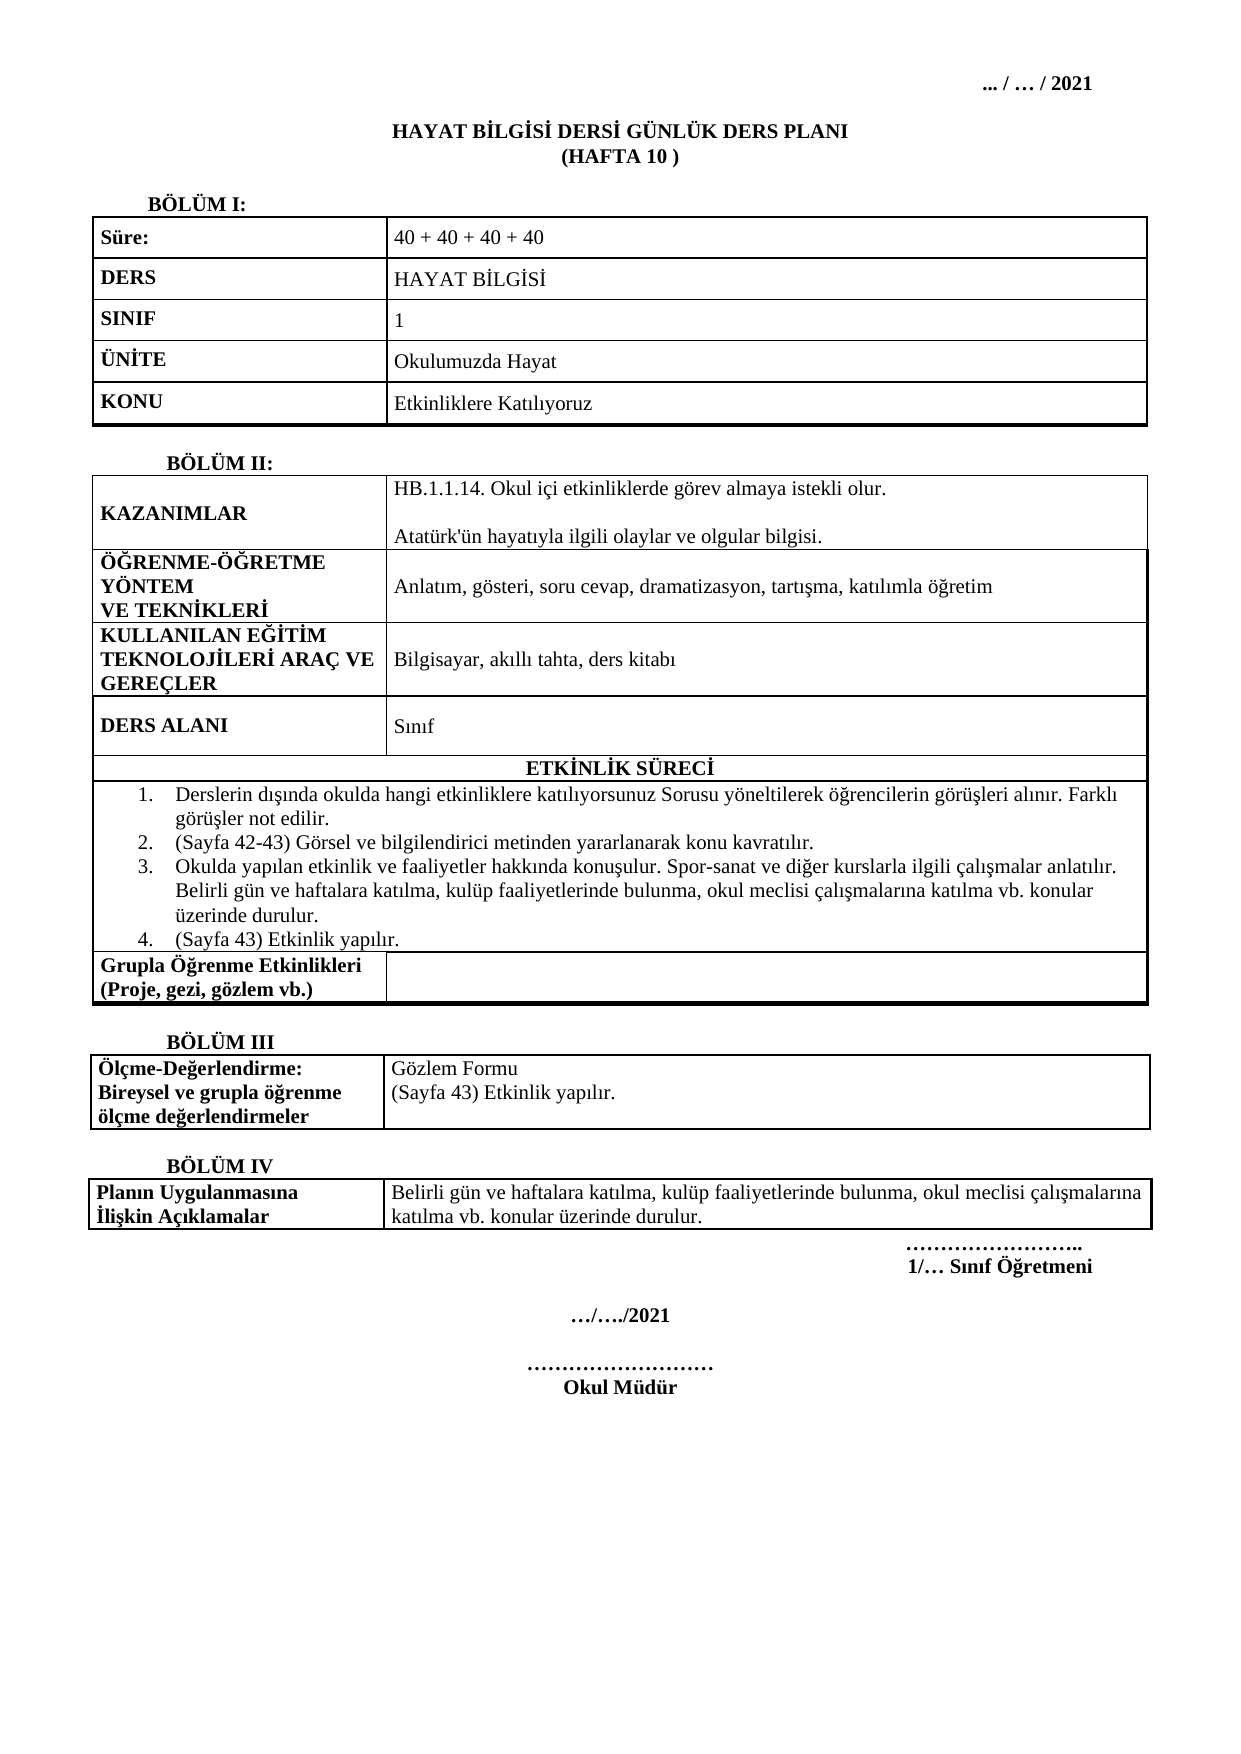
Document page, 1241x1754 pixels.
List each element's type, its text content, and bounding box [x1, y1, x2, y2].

table_cell KULLANILAN EĞİTİM TEKNOLOJİLERİ ARAÇ VE GEREÇLER [93, 623, 386, 695]
table_cell ÖĞRENME-ÖĞRETME YÖNTEM VE TEKNİKLERİ [93, 550, 386, 622]
table_cell Etkinliklere Katılıyoruz [388, 383, 1146, 422]
text HAYAT BİLGİSİ DERSİ GÜNLÜK DERS PLANI [148, 119, 1092, 143]
table_header Planın Uygulanmasına İlişkin Açıklamalar [90, 1180, 383, 1228]
table_header HB.1.1.14. Okul içi etkinliklerde görev almaya istekli olur. Atatürk'ün hayatıyla ilgili olaylar ve olgular bilgisi. [387, 476, 1147, 548]
text …/…./2021 [148, 1303, 1092, 1327]
text BÖLÜM I: [148, 192, 1092, 216]
table_cell HAYAT BİLGİSİ [388, 259, 1146, 298]
table_cell 1 [388, 300, 1146, 340]
text 1/… Sınıf Öğretmeni [148, 1254, 1092, 1278]
table_cell ETKİNLİK SÜRECİ [94, 756, 1146, 780]
table_header Ölçme-Değerlendirme: Bireysel ve grupla öğrenme ölçme değerlendirmeler [92, 1056, 383, 1128]
table_cell Grupla Öğrenme Etkinlikleri (Proje, gezi, gözlem vb.) [94, 952, 386, 1001]
table_cell DERS [94, 259, 386, 298]
table_header KAZANIMLAR [93, 476, 386, 548]
table_cell Anlatım, gösteri, soru cevap, dramatizasyon, tartışma, katılımla öğretim [387, 550, 1146, 622]
text …………………….. [148, 1230, 1092, 1254]
table_cell DERS ALANI [94, 697, 386, 754]
table_cell [387, 953, 1146, 1001]
text ... / … / 2021 [148, 71, 1092, 95]
text ……………………… [148, 1351, 1092, 1375]
table_header Süre: [94, 218, 386, 257]
table_header Gözlem Formu (Sayfa 43) Etkinlik yapılır. [385, 1056, 1149, 1128]
subtitle BÖLÜM IV [148, 1154, 1092, 1178]
table_cell ÜNİTE [94, 341, 386, 381]
table_cell Derslerin dışında okulda hangi etkinliklere katılıyorsunuz Sorusu yöneltilerek öğrencilerin görüşleri alınır. Farklı görüşler not edilir. (Sayfa 42-43) Görsel ve bilgilendirici metinden yararlanarak konu kavratılır. Okulda yapılan etkinlik ve faaliyetler hakkında konuşulur. Spor-sanat ve diğer kurslarla ilgili çalışmalar anlatılır. Belirli gün ve haftalara katılma, kulüp faaliyetlerinde bulunma, okul meclisi çalışmalarına katılma vb. konular üzerinde durulur. (Sayfa 43) Etkinlik yapılır. [94, 782, 1146, 951]
table_cell Sınıf [387, 697, 1146, 754]
table_header 40 + 40 + 40 + 40 [388, 218, 1146, 257]
table_header Belirli gün ve haftalara katılma, kulüp faaliyetlerinde bulunma, okul meclisi çalışmalarına katılma vb. konular üzerinde durulur. [385, 1180, 1150, 1228]
table_cell Okulumuzda Hayat [388, 341, 1146, 381]
subtitle BÖLÜM III [148, 1029, 1092, 1054]
table_cell SINIF [94, 300, 386, 340]
table_cell Bilgisayar, akıllı tahta, ders kitabı [387, 623, 1146, 695]
text (HAFTA 10 ) [148, 143, 1092, 168]
text Okul Müdür [148, 1375, 1092, 1399]
text BÖLÜM II: [148, 451, 1092, 475]
table_cell KONU [94, 383, 386, 422]
